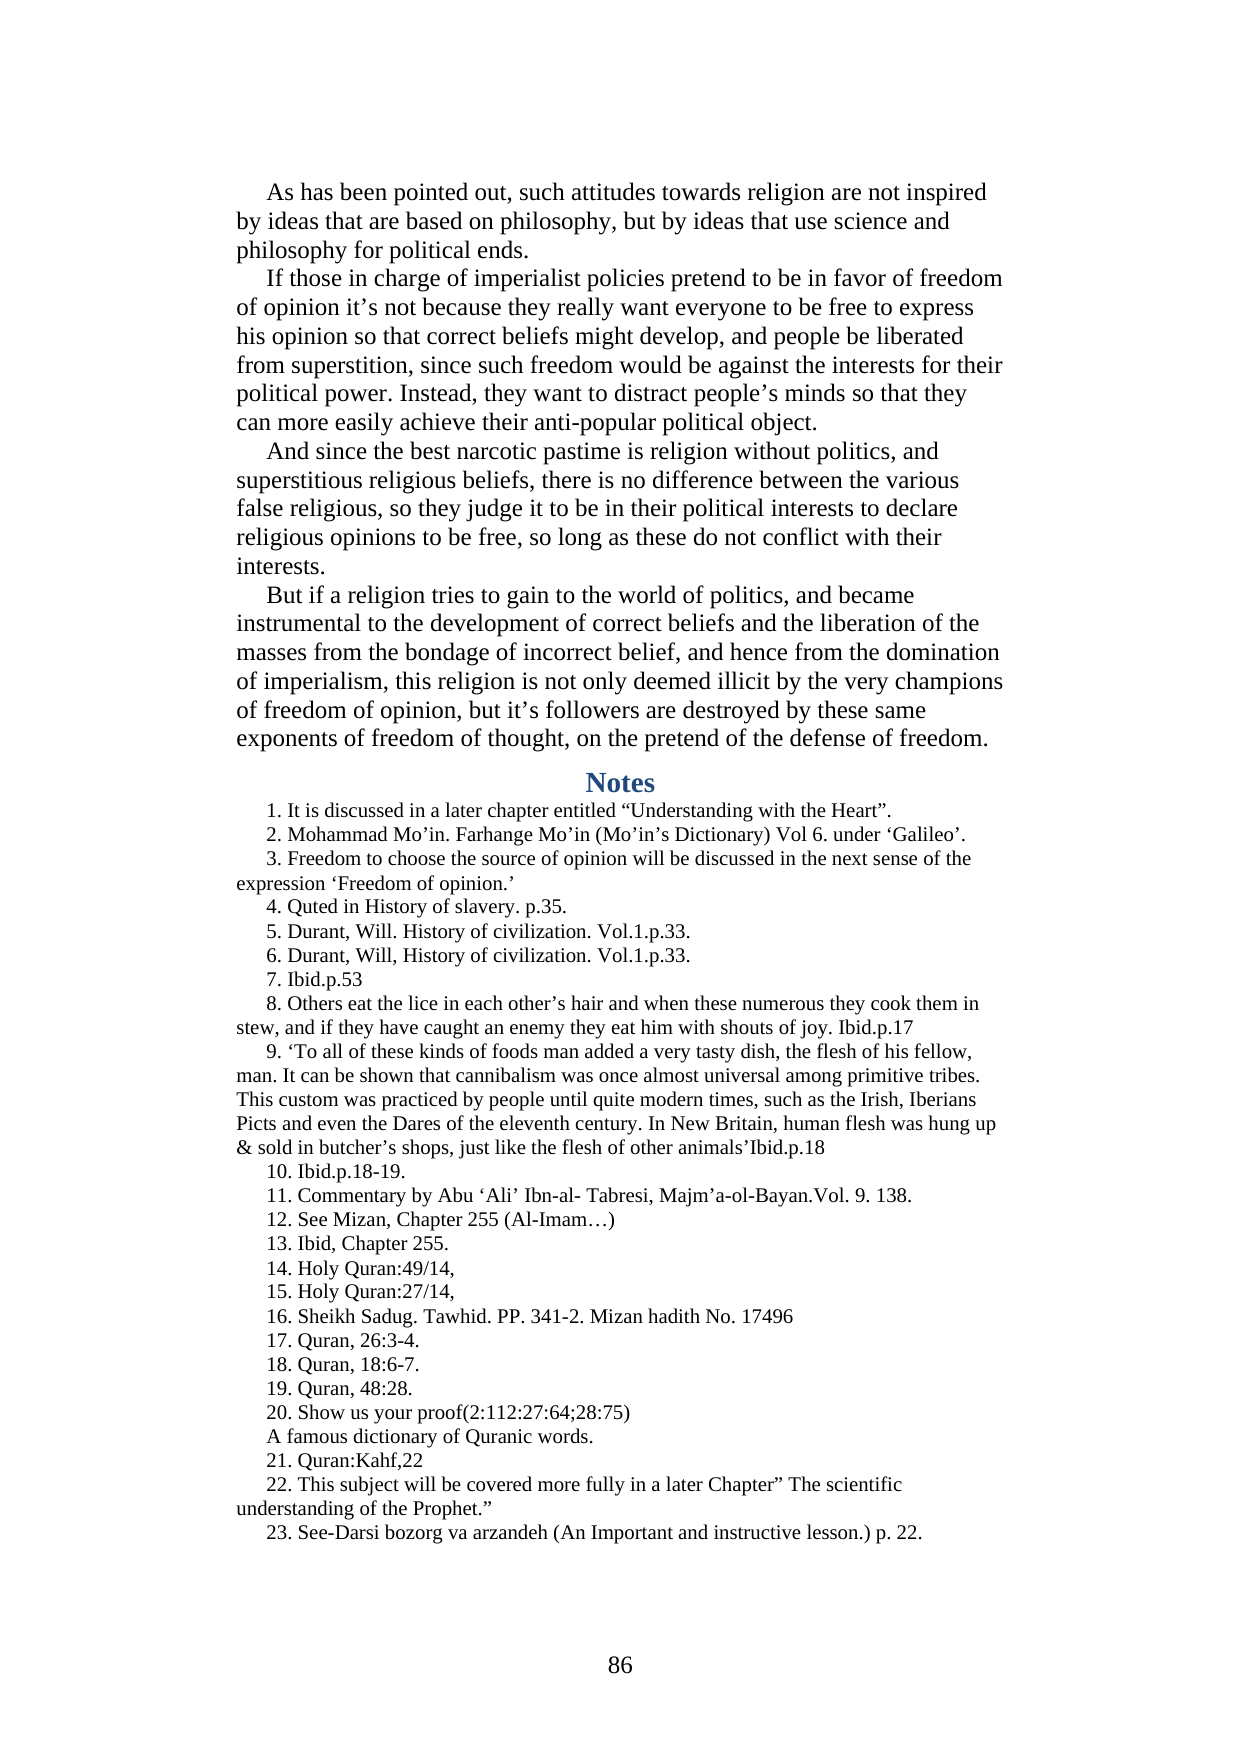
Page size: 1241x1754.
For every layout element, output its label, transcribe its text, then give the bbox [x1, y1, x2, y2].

text 10. Ibid.p.18-19. [236, 1159, 1004, 1183]
text 16. Sheikh Sadug. Tawhid. PP. 341-2. Mizan hadith No. 17496 [236, 1303, 1004, 1328]
text 7. Ibid.p.53 [236, 967, 1004, 991]
text 4. Quted in History of slavery. p.35. [236, 894, 1004, 918]
text 2. Mohammad Mo’in. Farhange Mo’in (Mo’in’s Dictionary) Vol 6. under ‘Galileo’. [236, 822, 1004, 846]
text 21. Quran:Kahf,22 [236, 1448, 1004, 1472]
text 14. Holy Quran:49/14, [236, 1255, 1004, 1279]
text 17. Quran, 26:3-4. [236, 1328, 1004, 1352]
text 8. Others eat the lice in each other’s hair and when these numerous they cook them in stew, and if they have caught an enemy they eat him with shouts of joy. Ibid.p.17 [236, 991, 1004, 1039]
text 1. It is discussed in a later chapter entitled “Understanding with the Heart”. [236, 798, 1004, 822]
text If those in charge of imperialist policies pretend to be in favor of freedom of opinion it’s not because they really want everyone to be free to express his opinion so that correct beliefs might develop, and people be liberated from superstition, since such freedom would be against the interests for their political power. Instead, they want to distract people’s minds so that they can more easily achieve their anti-popular political object. [236, 263, 1004, 436]
text 20. Show us your proof(2:112:27:64;28:75) [236, 1400, 1004, 1424]
text 18. Quran, 18:6-7. [236, 1352, 1004, 1376]
text 5. Durant, Will. History of civilization. Vol.1.p.33. [236, 918, 1004, 943]
text And since the best narcotic pastime is religion without politics, and superstitious religious beliefs, there is no difference between the various false religious, so they judge it to be in their political interests to declare religious opinions to be free, so long as these do not conflict with their interests. [236, 436, 1004, 580]
text 3. Freedom to choose the source of opinion will be discussed in the next sense of the expression ‘Freedom of opinion.’ [236, 846, 1004, 894]
text 19. Quran, 48:28. [236, 1376, 1004, 1400]
text 12. See Mizan, Chapter 255 (Al-Imam…) [236, 1207, 1004, 1231]
text A famous dictionary of Quranic words. [236, 1424, 1004, 1448]
subtitle Notes [236, 765, 1004, 798]
text 13. Ibid, Chapter 255. [236, 1231, 1004, 1255]
text 6. Durant, Will, History of civilization. Vol.1.p.33. [236, 943, 1004, 967]
text 22. This subject will be covered more fully in a later Chapter” The scientific understanding of the Prophet.” [236, 1472, 1004, 1520]
text As has been pointed out, such attitudes towards religion are not inspired by ideas that are based on philosophy, but by ideas that use science and philosophy for political ends. [236, 177, 1004, 263]
text But if a religion tries to gain to the world of politics, and became instrumental to the development of correct beliefs and the liberation of the masses from the bondage of incorrect belief, and hence from the domination of imperialism, this religion is not only deemed illicit by the very champions of freedom of opinion, but it’s followers are destroyed by these same exponents of freedom of thought, on the pretend of the defense of freedom. [236, 580, 1004, 752]
text 23. See-Darsi bozorg va arzandeh (An Important and instructive lesson.) p. 22. [236, 1520, 1004, 1544]
text 9. ‘To all of these kinds of foods man added a very tasty dish, the flesh of his fellow, man. It can be shown that cannibalism was once almost universal among primitive tribes. This custom was practiced by people until quite modern times, such as the Irish, Iberians Picts and even the Dares of the eleventh century. In New Britain, human flesh was hung up & sold in butcher’s shops, just like the flesh of other animals’Ibid.p.18 [236, 1039, 1004, 1159]
text 11. Commentary by Abu ‘Ali’ Ibn-al- Tabresi, Majm’a-ol-Bayan.Vol. 9. 138. [236, 1183, 1004, 1207]
text 15. Holy Quran:27/14, [236, 1279, 1004, 1303]
